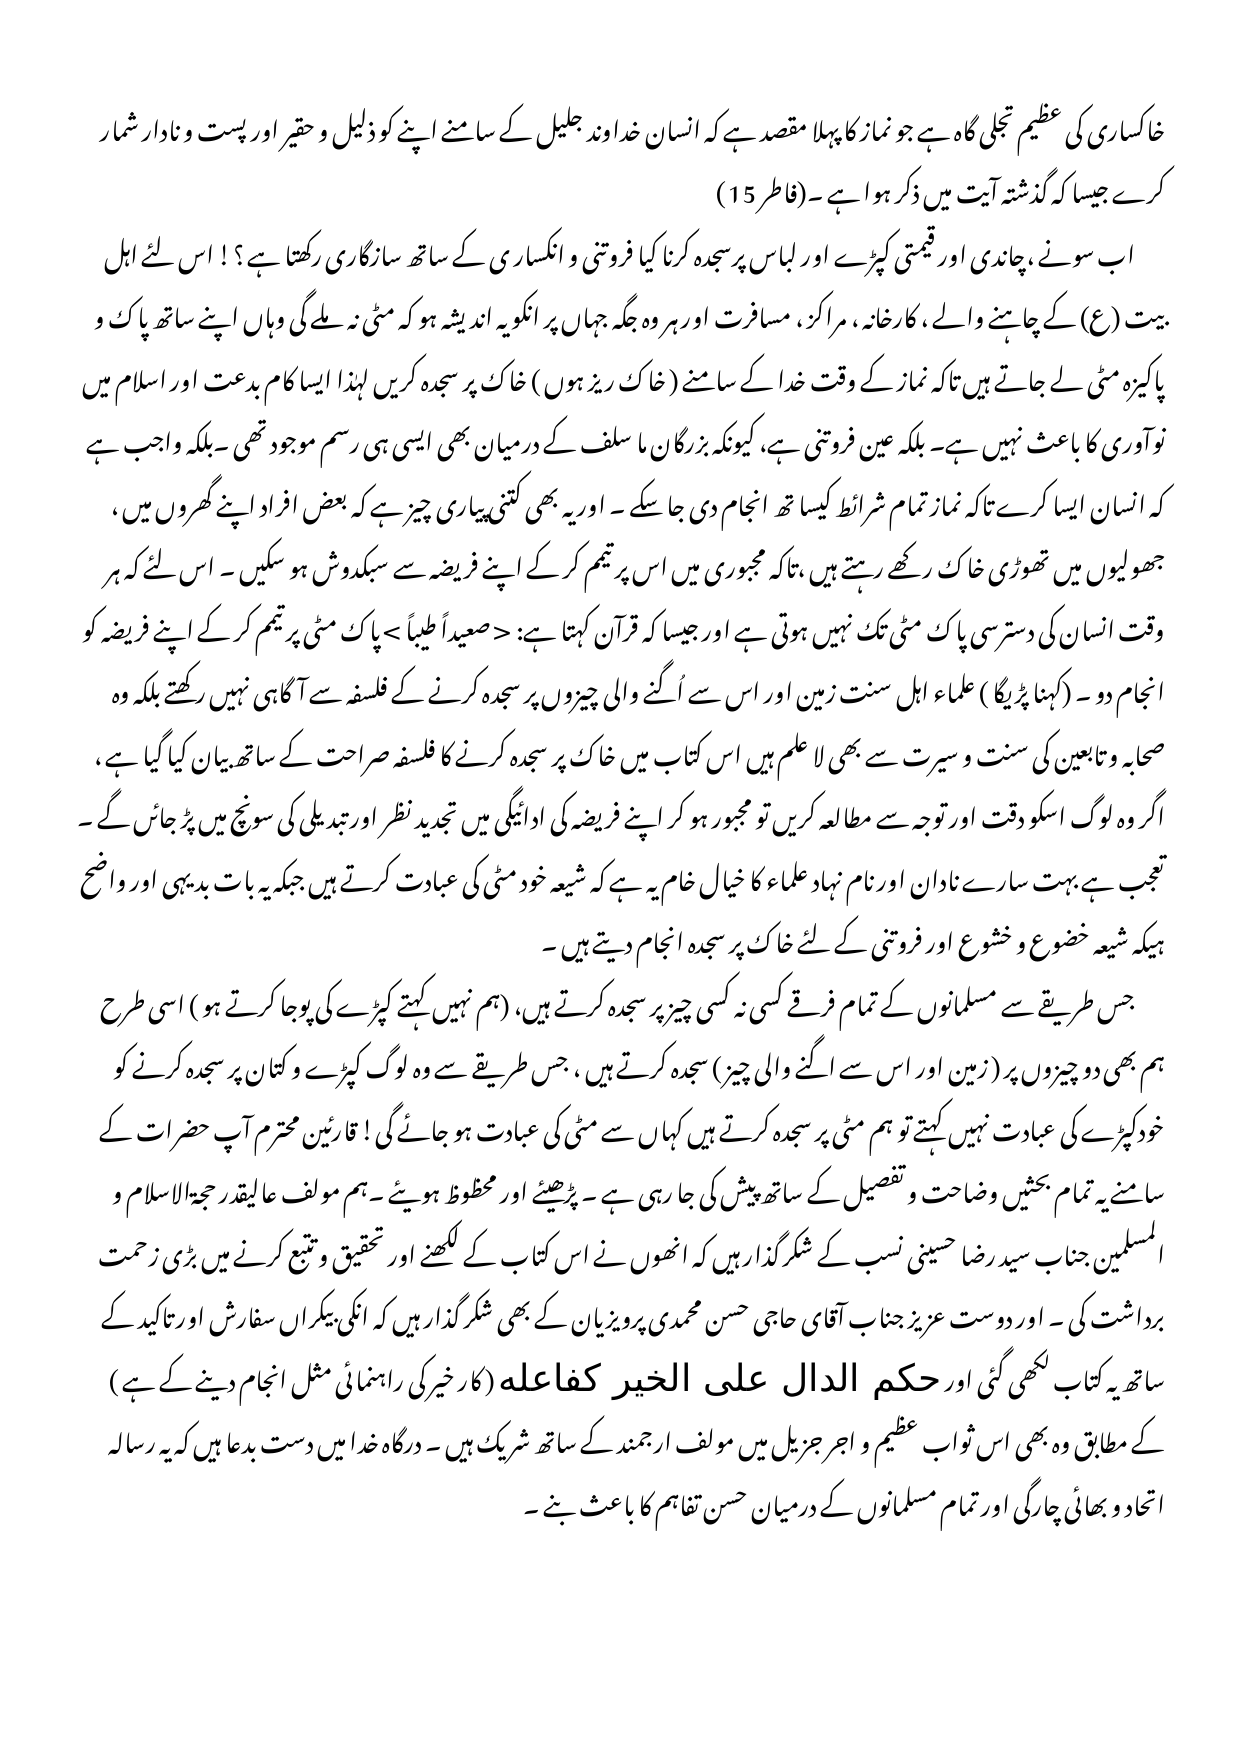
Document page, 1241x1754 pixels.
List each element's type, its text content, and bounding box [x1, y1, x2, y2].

text جس طریقے سے مسلمانوں کے تمام فرقے کسی نہ کسی چیز پر سجدہ کرتے ہیں، (ہم نہیں کہتے کپڑے کی پوجا کرتے ہو ) اسی طرح ہم بھی دو چیزوں پر ( زمین اور اس سے اگنے والی چیز ) سجدہ کرتے ہیں ، جس طریقے سے وہ لوگ کپڑے و کتان پر سجدہ کرنے کو خودکپڑے کی عبادت نہیں کہتے تو ہم مٹی پر سجدہ کرتے ہیں کہاں سے مٹی کی عبادت ہو جائے گی! قارئین محترم آپ حضرات کے سامنے یہ تمام بحثیں وضاحت و تفصیل کے ساتھ پیش کی جا رہی ہے ۔ پڑھیئے اور محظوظ ہویئے ۔ہم مولف عالیقدر حجةالاسلام و المسلمین جناب سید رضا حسینی نسب کے شکر گذار ہیں کہ انھوں نے اس کتاب کے لکھنے اور تحقیق و تتبع کرنے میں بڑی زحمت برداشت کی ۔ اور دوست عزیز جناب آقای حاجی حسن محمدی پرویزیان کے بھی شکر گذار ہیں کہ انکی بیکراں سفارش اور تاکید کے ساتھ یہ کتاب لکھی گئی اور حکم الدال علی الخیر کفاعله ( کار خیر کی راہنمائی مثل انجام دینے کے ہے ) کے مطابق وہ بھی اس ثواب عظیم و اجر جزیل میں مولف ارجمند کے ساتھ شریک ہیں ۔ درگاہ خدا میں دست بدعا ہیں کہ یہ رسالہ اتحاد و بھائی چارگی اور تمام مسلمانوں کے درمیان حسن تفاہم کا باعث بنے ۔ [75, 969, 1165, 1531]
text اب سونے ،چاندی اور قیمتی کپڑے اور لباس پرسجدہ کرنا کیا فروتنی و انکسار ی کے ساتھ سازگاری رکھتا ہے ؟! اس لئے اہل بیت (ع) کے چاہنے والے ، کارخانہ ، مراکز ، مسافرت اور ہر وہ جگہ جہاں پر انکو یہ اندیشہ ہو کہ مٹی نہ ملے گی وہاں اپنے ساتھ پاک و پاکیزہ مٹی لے جاتے ہیں تاکہ نماز کے وقت خدا کے سامنے ( خاک ریز ہوں ) خاک پر سجدہ کریں لہٰذا ایسا کام بدعت اور اسلام میں نوآوری کا باعث نہیں ہے۔ بلکہ عین فروتنی ہے، کیونکہ بزرگان ما سلف کے درمیان بھی ایسی ہی رسم موجود تھی ۔بلکہ واجب ہے کہ انسان ایسا کرے تاکہ نماز تمام شرائط کیسا تھ انجام دی جا سکے ۔ اور یہ بھی کتنی پیاری چیز ہے کہ بعض افراد اپنے گھروں میں ، جھولیوں میں تھوڑی خاک رکھے رہتے ہیں ،تاکہ مجبوری میں اس پر تیمم کر کے اپنے فریضہ سے سبکدوش ہو سکیں ۔ اس لئے کہ ہر وقت انسان کی دسترسی پاک مٹی تک نہیں ہوتی ہے اور جیسا کہ قرآن کہتا ہے: <صعیداً طیباً >پاک مٹی پر تیمم کر کے اپنے فریضہ کو انجام دو ۔ (کہنا پڑیگا ) علماء اہل سنت زمین اور اس سے اُگنے والی چیزوں پر سجدہ کرنے کے فلسفہ سے آگاہی نہیں رکھتے بلکہ وہ صحابہ و تابعین کی سنت و سیرت سے بھی لا علم ہیں اس کتاب میں خاک پر سجدہ کرنے کا فلسفہ صراحت کے ساتھ بیان کیا گیا ہے ، اگر وہ لوگ اسکو دقت اور توجہ سے مطالعہ کریں تو مجبور ہو کر اپنے فریضہ کی ادائیگی میں تجدید نظر اور تبدیلی کی سونچ میں پڑ جائں گے ۔تعجب ہے بہت سارے نادان اور نام نہاد علماء کا خیال خام یہ ہے کہ شیعہ خود مٹی کی عبادت کرتے ہیں جبکہ یہ بات بدیہی اور واضح ہیکہ شیعہ خضوع و خشوع اور فروتنی کے لئے خاک پر سجدہ انجام دیتے ہیں ۔ [75, 219, 1165, 969]
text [75, 94, 1165, 219]
